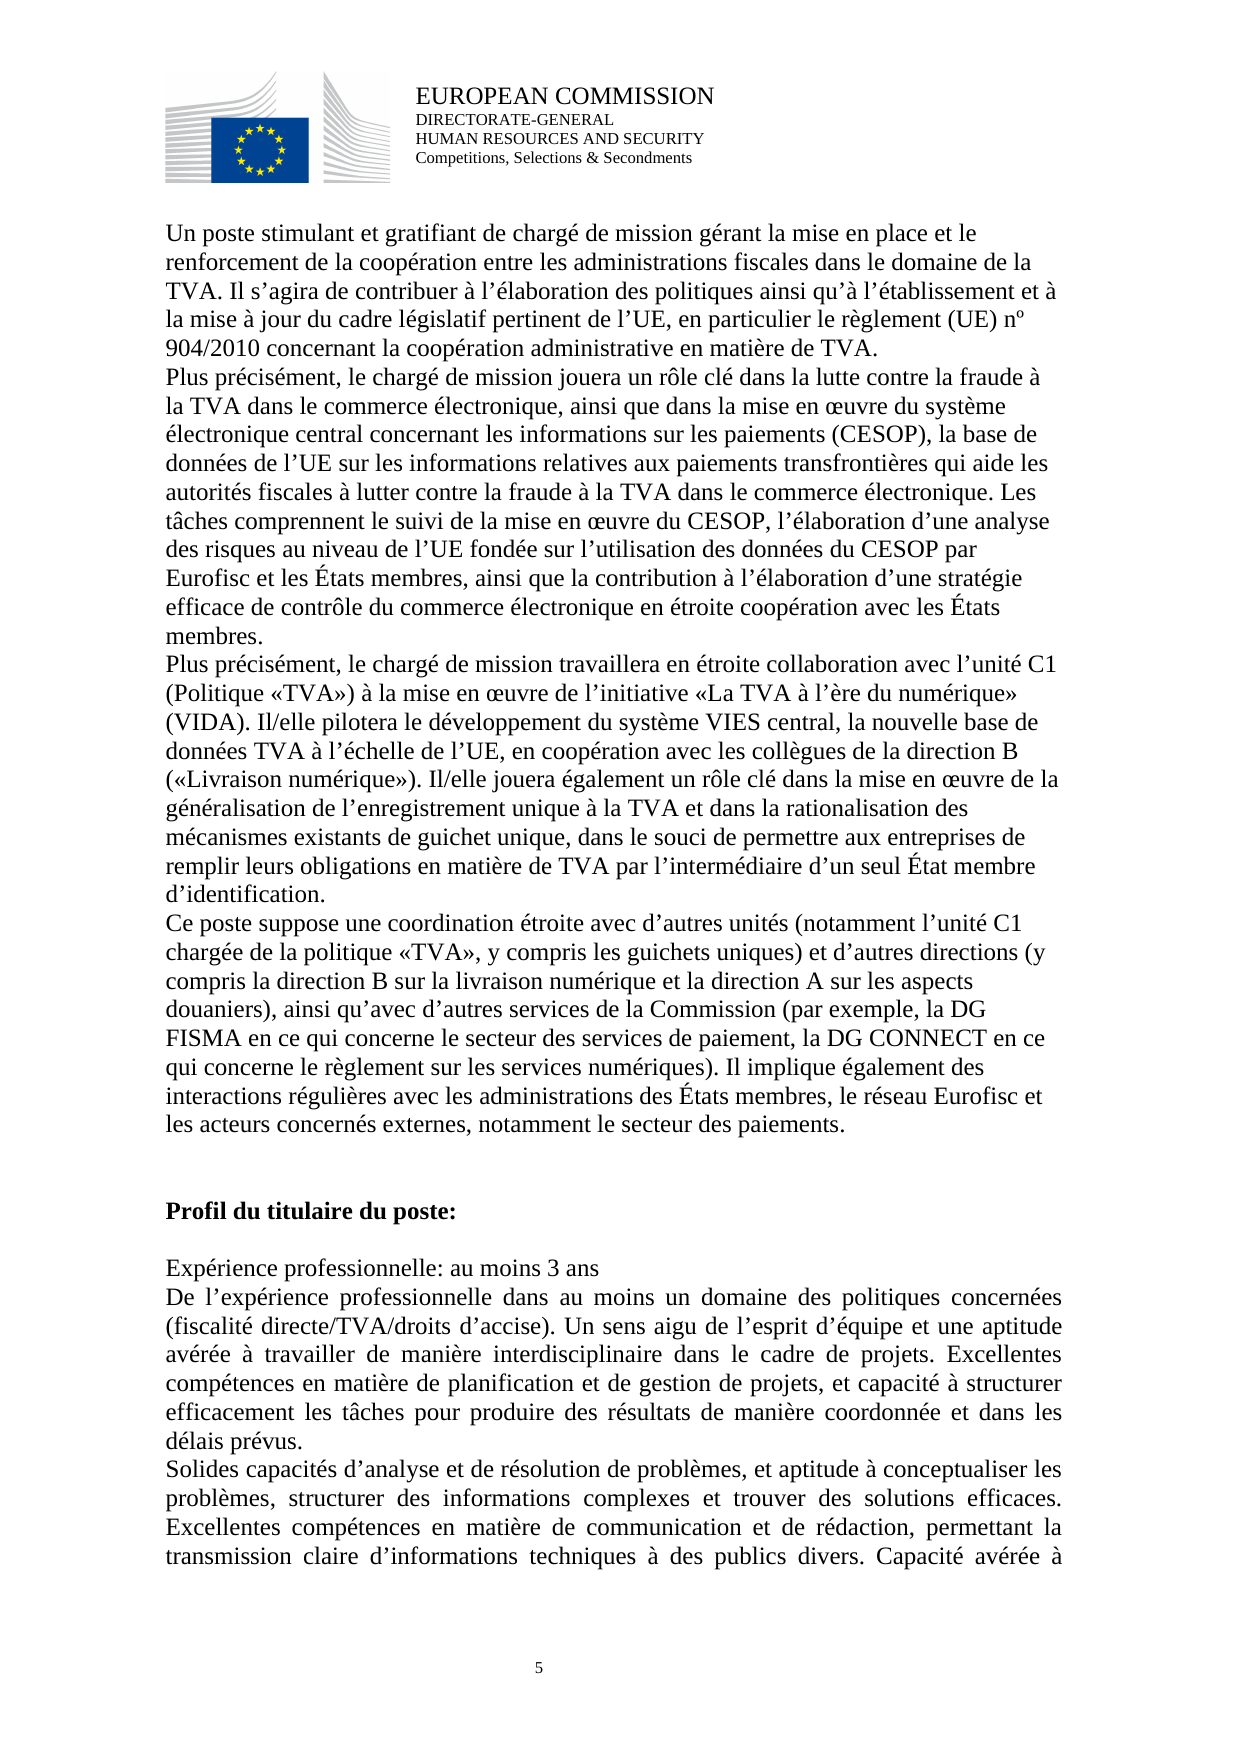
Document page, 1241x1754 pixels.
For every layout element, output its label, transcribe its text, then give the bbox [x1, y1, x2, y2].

text Expérience professionnelle: au moins 3 ans [165, 1253, 1063, 1282]
picture [165, 71, 391, 183]
text Plus précisément, le chargé de mission jouera un rôle clé dans la lutte contre la fraude à la TVA dans le commerce électronique, ainsi que dans la mise en œuvre du système électronique central concernant les informations sur les paiements (CESOP), la base de données de l’UE sur les informations relatives aux paiements transfrontières qui aide les autorités fiscales à lutter contre la fraude à la TVA dans le commerce électronique. Les tâches comprennent le suivi de la mise en œuvre du CESOP, l’élaboration d’une analyse des risques au niveau de l’UE fondée sur l’utilisation des données du CESOP par Eurofisc et les États membres, ainsi que la contribution à l’élaboration d’une stratégie efficace de contrôle du commerce électronique en étroite coopération avec les États membres. [165, 362, 1063, 649]
text De l’expérience professionnelle dans au moins un domaine des politiques concernées (fiscalité directe/TVA/droits d’accise). Un sens aigu de l’esprit d’équipe et une aptitude avérée à travailler de manière interdisciplinaire dans le cadre de projets. Excellentes compétences en matière de planification et de gestion de projets, et capacité à structurer efficacement les tâches pour produire des résultats de manière coordonnée et dans les délais prévus. [165, 1282, 1063, 1454]
text Un poste stimulant et gratifiant de chargé de mission gérant la mise en place et le renforcement de la coopération entre les administrations fiscales dans le domaine de la TVA. Il s’agira de contribuer à l’élaboration des politiques ainsi qu’à l’établissement et à la mise à jour du cadre législatif pertinent de l’UE, en particulier le règlement (UE) nº 904/2010 concernant la coopération administrative en matière de TVA. [165, 134, 1063, 362]
text Ce poste suppose une coordination étroite avec d’autres unités (notamment l’unité C1 chargée de la politique «TVA», y compris les guichets uniques) et d’autres directions (y compris la direction B sur la livraison numérique et la direction A sur les aspects douaniers), ainsi qu’avec d’autres services de la Commission (par exemple, la DG FISMA en ce qui concerne le secteur des services de paiement, la DG CONNECT en ce qui concerne le règlement sur les services numériques). Il implique également des interactions régulières avec les administrations des États membres, le réseau Eurofisc et les acteurs concernés externes, notamment le secteur des paiements. [165, 908, 1063, 1138]
text Profil du titulaire du poste: [165, 1196, 1063, 1224]
text Plus précisément, le chargé de mission travaillera en étroite collaboration avec l’unité C1 (Politique «TVA») à la mise en œuvre de l’initiative «La TVA à l’ère du numérique» (VIDA). Il/elle pilotera le développement du système VIES central, la nouvelle base de données TVA à l’échelle de l’UE, en coopération avec les collègues de la direction B («Livraison numérique»). Il/elle jouera également un rôle clé dans la mise en œuvre de la généralisation de l’enregistrement unique à la TVA et dans la rationalisation des mécanismes existants de guichet unique, dans le souci de permettre aux entreprises de remplir leurs obligations en matière de TVA par l’intermédiaire d’un seul État membre d’identification. [165, 649, 1063, 908]
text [165, 1454, 1063, 1569]
